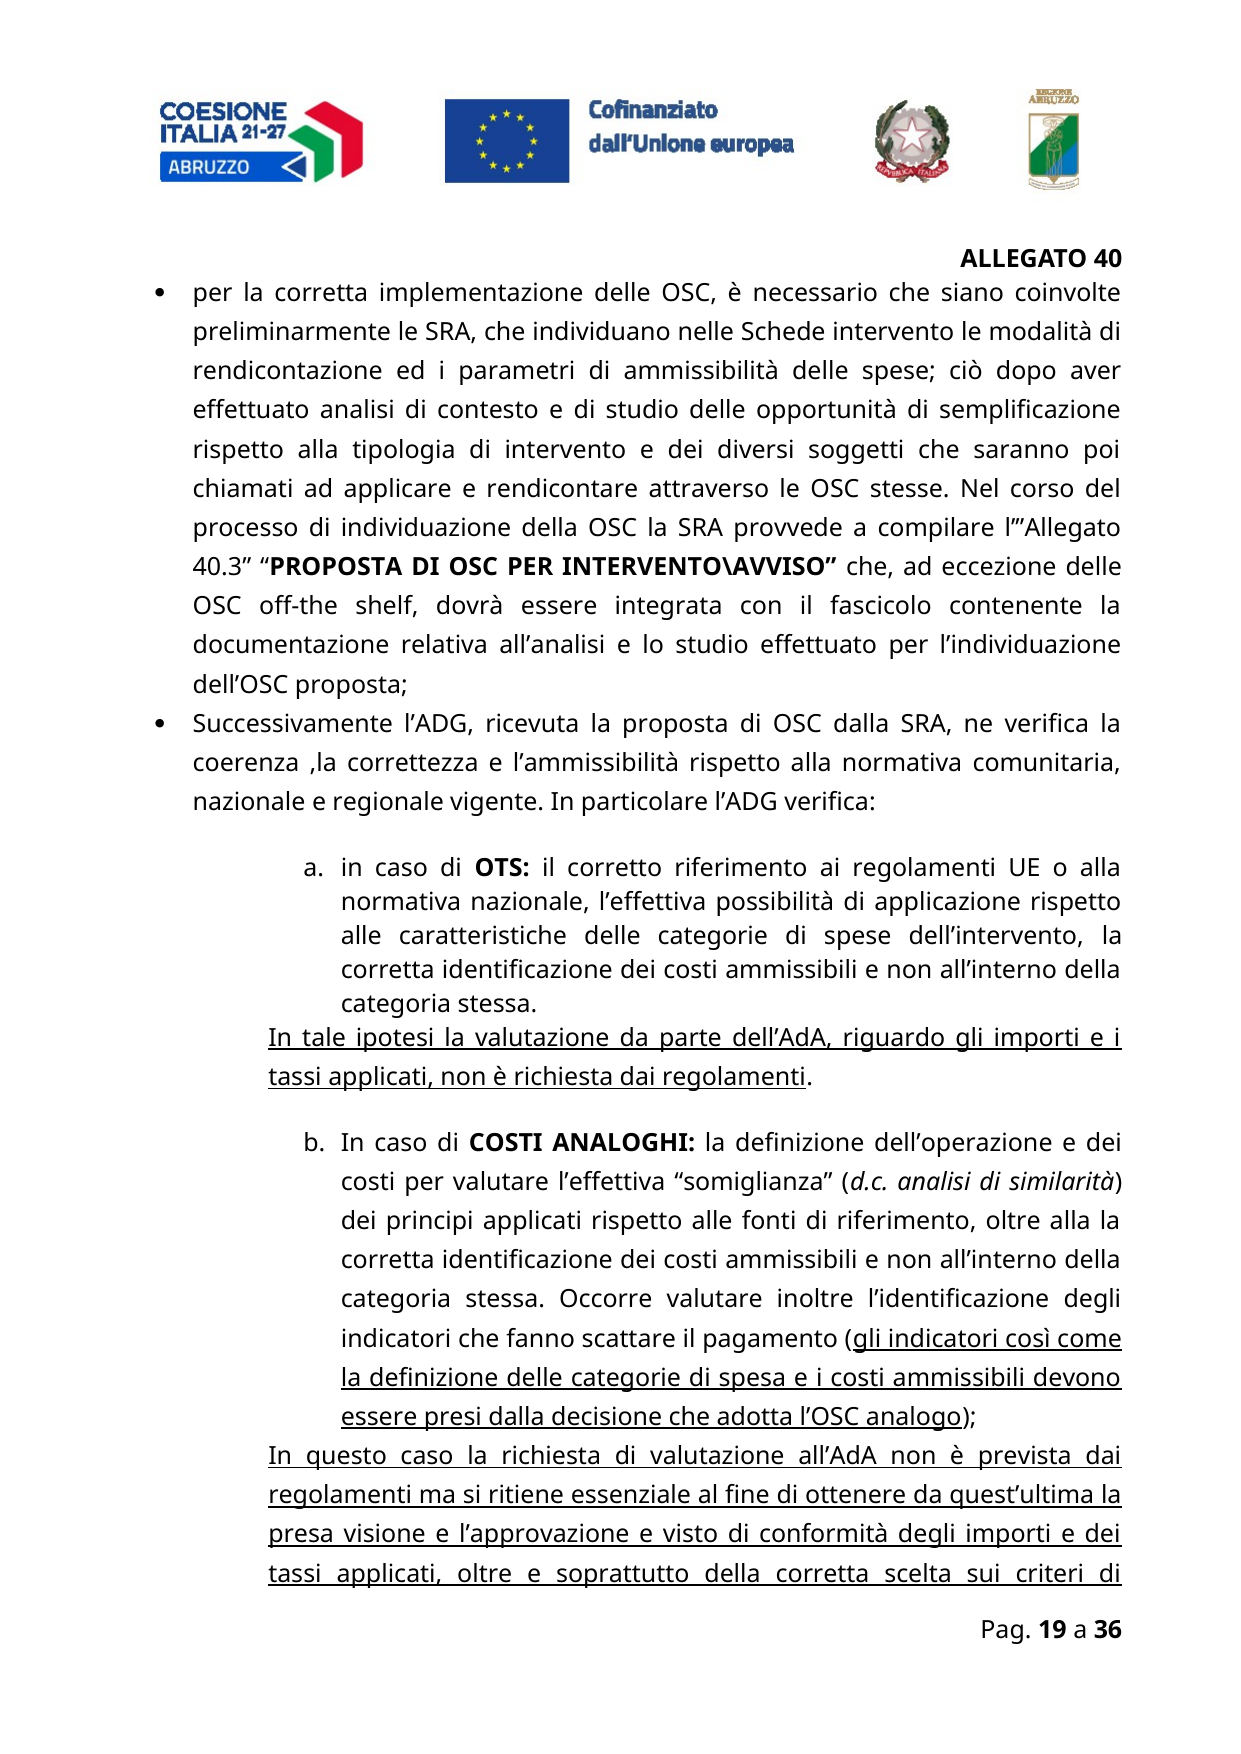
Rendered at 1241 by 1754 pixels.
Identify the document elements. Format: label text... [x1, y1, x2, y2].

list per la corretta implementazione delle OSC, è necessario che siano coinvolte preliminarmente le SRA, che individuano nelle Schede intervento le modalità di rendicontazione ed i parametri di ammissibilità delle spese; ciò dopo aver effettuato analisi di contesto e di studio delle opportunità di semplificazione rispetto alla tipologia di intervento e dei diversi soggetti che saranno poi chiamati ad applicare e rendicontare attraverso le OSC stesse. Nel corso del processo di individuazione della OSC la SRA provvede a compilare l’”Allegato 40.3” “PROPOSTA DI OSC PER INTERVENTO\AVVISO” che, ad eccezione delle OSC off-the shelf, dovrà essere integrata con il fascicolo contenente la documentazione relativa all’analisi e lo studio effettuato per l’individuazione dell’OSC proposta; [155, 275, 1122, 700]
list in caso di OTS: il corretto riferimento ai regolamenti UE o alla normativa nazionale, l’effettiva possibilità di applicazione rispetto alle caratteristiche delle categorie di spese dell’intervento, la corretta identificazione dei costi ammissibili e non all’interno della categoria stessa. [303, 849, 1122, 1020]
picture [118, 73, 1123, 207]
text In tale ipotesi la valutazione da parte dell’AdA, riguardo gli importi e i tassi applicati, non è richiesta dai regolamenti. [268, 1020, 1122, 1048]
text In tale ipotesi la valutazione da parte dell’AdA, riguardo gli importi e i tassi applicati, non è richiesta dai regolamenti. [268, 1050, 1122, 1093]
list In caso di COSTI ANALOGHI: la definizione dell’operazione e dei costi per valutare l’effettiva “somiglianza” (d.c. analisi di similarità) dei principi applicati rispetto alle fonti di riferimento, oltre alla la corretta identificazione dei costi ammissibili e non all’interno della categoria stessa. Occorre valutare inoltre l’identificazione degli indicatori che fanno scattare il pagamento (gli indicatori così come la definizione delle categorie di spesa e i costi ammissibili devono essere presi dalla decisione che adotta l’OSC analogo); [303, 1124, 1122, 1433]
list Successivamente l’ADG, ricevuta la proposta di OSC dalla SRA, ne verifica la coerenza ,la correttezza e l’ammissibilità rispetto alla normativa comunitaria, nazionale e regionale vigente. In particolare l’ADG verifica: [155, 706, 1122, 818]
